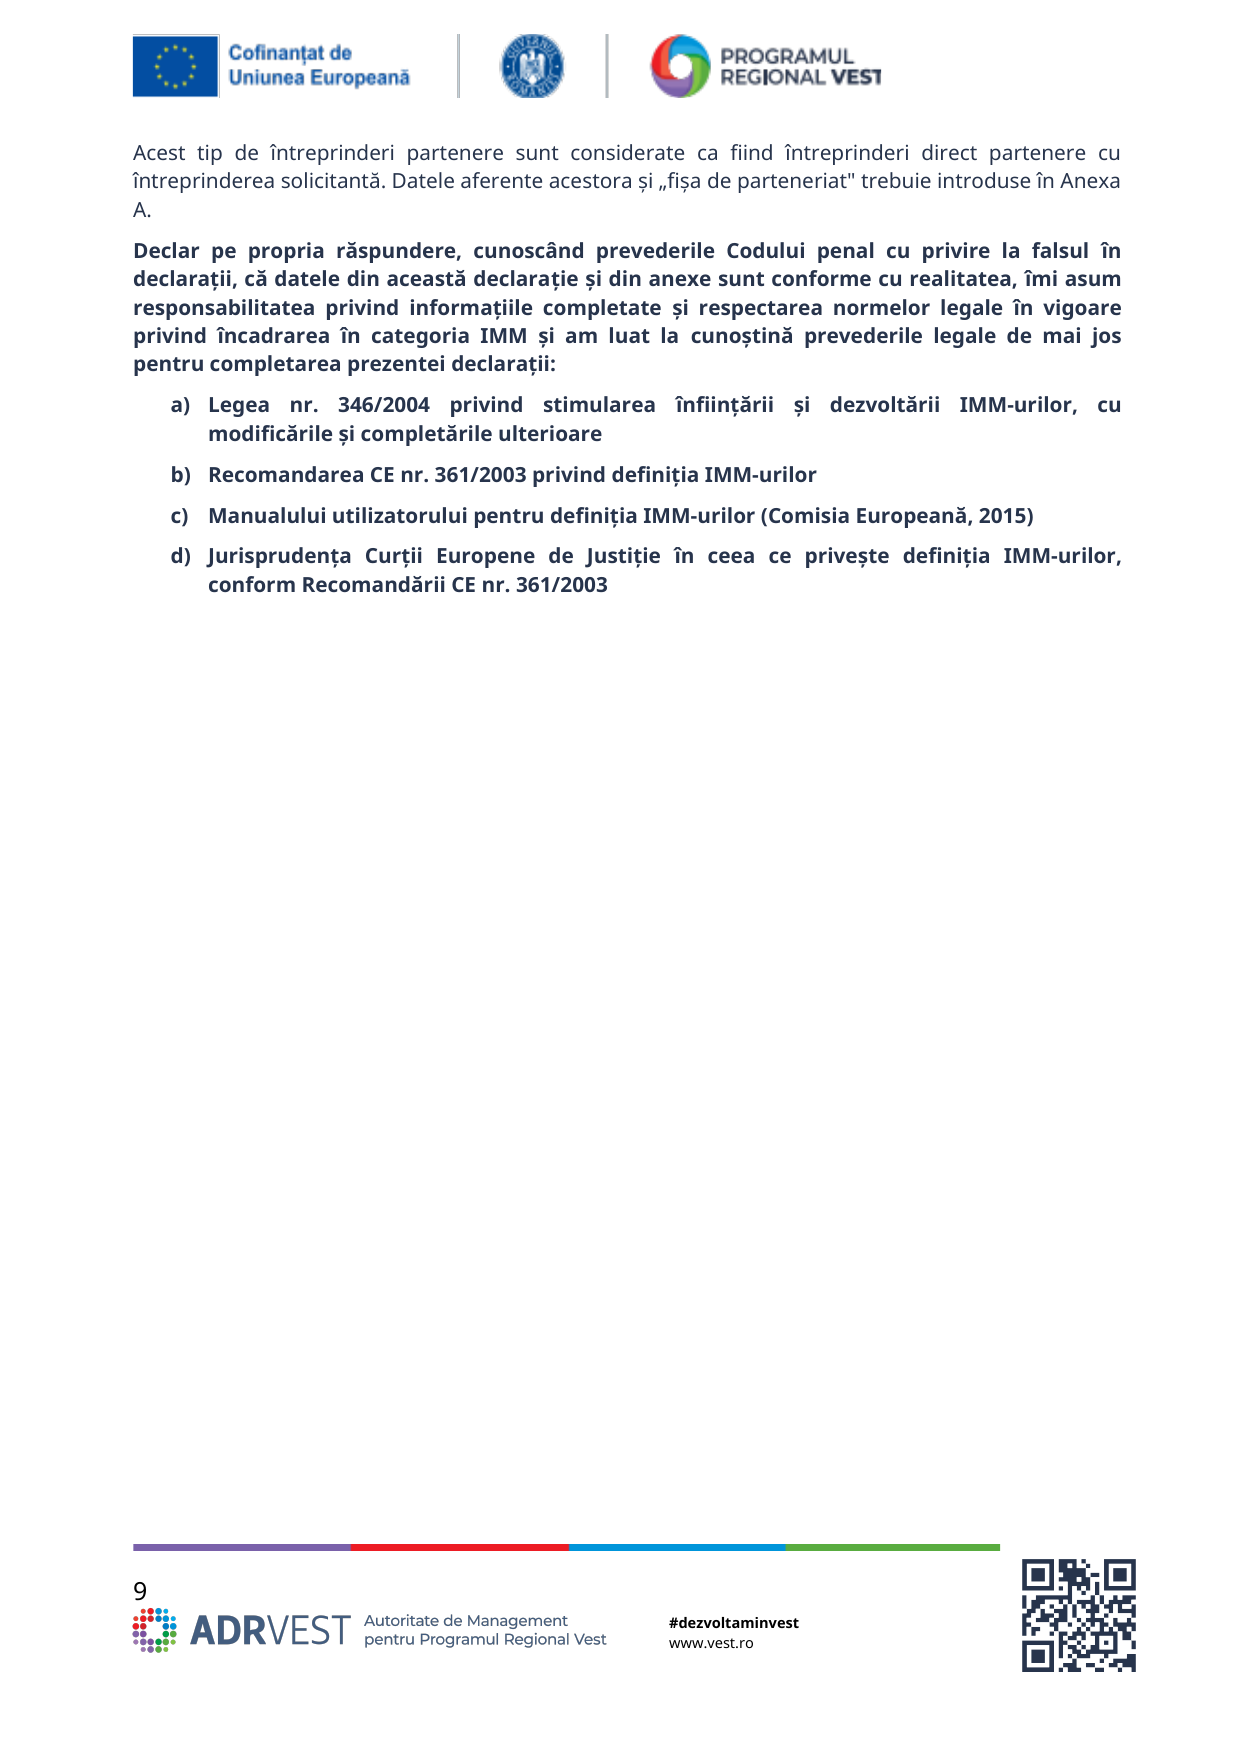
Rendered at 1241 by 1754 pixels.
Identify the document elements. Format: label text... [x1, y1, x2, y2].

list Jurisprudența Curții Europene de Justiție în ceea ce privește definiția IMM-urilor, conform Recomandării CE nr. 361/2003 [170, 542, 1122, 598]
text Acest tip de întreprinderi partenere sunt considerate ca fiind întreprinderi direct partenere cu întreprinderea solicitantă. Datele aferente acestora şi „fişa de parteneriat" trebuie introduse în Anexa A. [133, 138, 1122, 223]
list Legea nr. 346/2004 privind stimularea înființării și dezvoltării IMM-urilor, cu modificările și completările ulterioare [170, 390, 1122, 447]
list Manualului utilizatorului pentru definiția IMM-urilor (Comisia Europeană, 2015) [170, 501, 1122, 529]
picture [1013, 1550, 1145, 1681]
list Recomandarea CE nr. 361/2003 privind definiția IMM-urilor [170, 460, 1122, 488]
text Declar pe propria răspundere, cunoscând prevederile Codului penal cu privire la falsul în declarații, că datele din această declaraţie şi din anexe sunt conforme cu realitatea, îmi asum responsabilitatea privind informațiile completate și respectarea normelor legale în vigoare privind încadrarea în categoria IMM și am luat la cunoștină prevederile legale de mai jos pentru completarea prezentei declarații: [133, 236, 1122, 378]
picture [123, 1605, 612, 1656]
